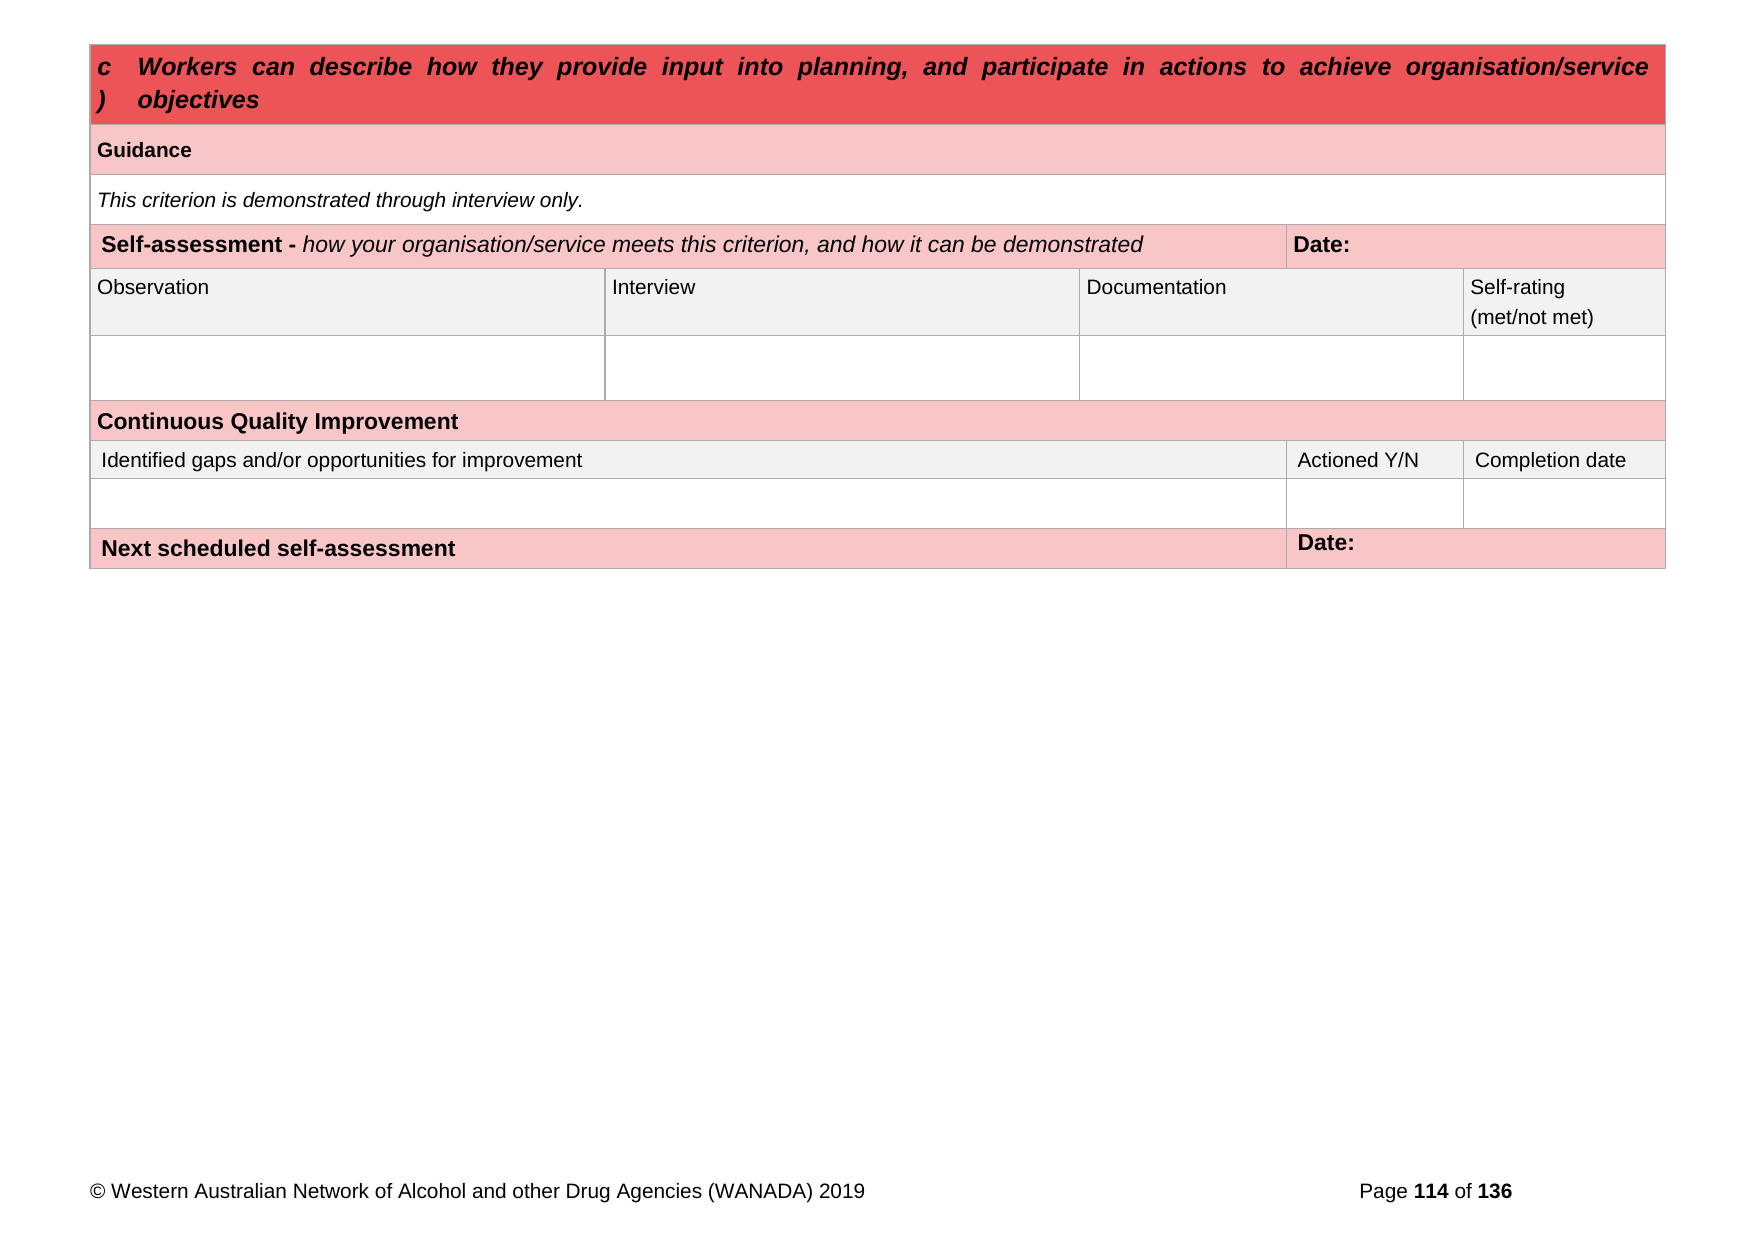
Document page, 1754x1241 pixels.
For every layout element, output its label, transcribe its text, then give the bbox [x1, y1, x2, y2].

table_cell Documentation [1080, 269, 1463, 335]
table_cell Continuous Quality Improvement [91, 401, 1665, 440]
table_cell Self-assessment - how your organisation/service meets this criterion, and how it can be demonstrated [91, 225, 1286, 268]
table_cell Observation [91, 269, 604, 335]
table_cell This criterion is demonstrated through interview only. [91, 175, 1665, 224]
table_cell [1464, 336, 1665, 400]
table_cell [1287, 479, 1463, 528]
table_cell Self-rating (met/not met) [1464, 269, 1665, 335]
table_cell [1080, 336, 1463, 400]
table_header Workers can describe how they provide input into planning, and participate in actions to achieve organisation/service objectives [130, 45, 1665, 124]
table_cell Actioned Y/N [1287, 441, 1463, 478]
table_cell [606, 336, 1079, 400]
table_cell Interview [606, 269, 1079, 335]
table_cell Next scheduled self-assessment [91, 529, 1286, 568]
table_cell [91, 479, 1286, 528]
table_header c) [91, 45, 130, 124]
table_cell [1464, 479, 1665, 528]
table_cell Guidance [91, 125, 1665, 174]
table_cell Date: [1287, 529, 1665, 568]
table_cell Identified gaps and/or opportunities for improvement [91, 441, 1286, 478]
table_cell [91, 336, 604, 400]
table_cell Completion date [1464, 441, 1665, 478]
table_cell Date: [1287, 225, 1665, 268]
